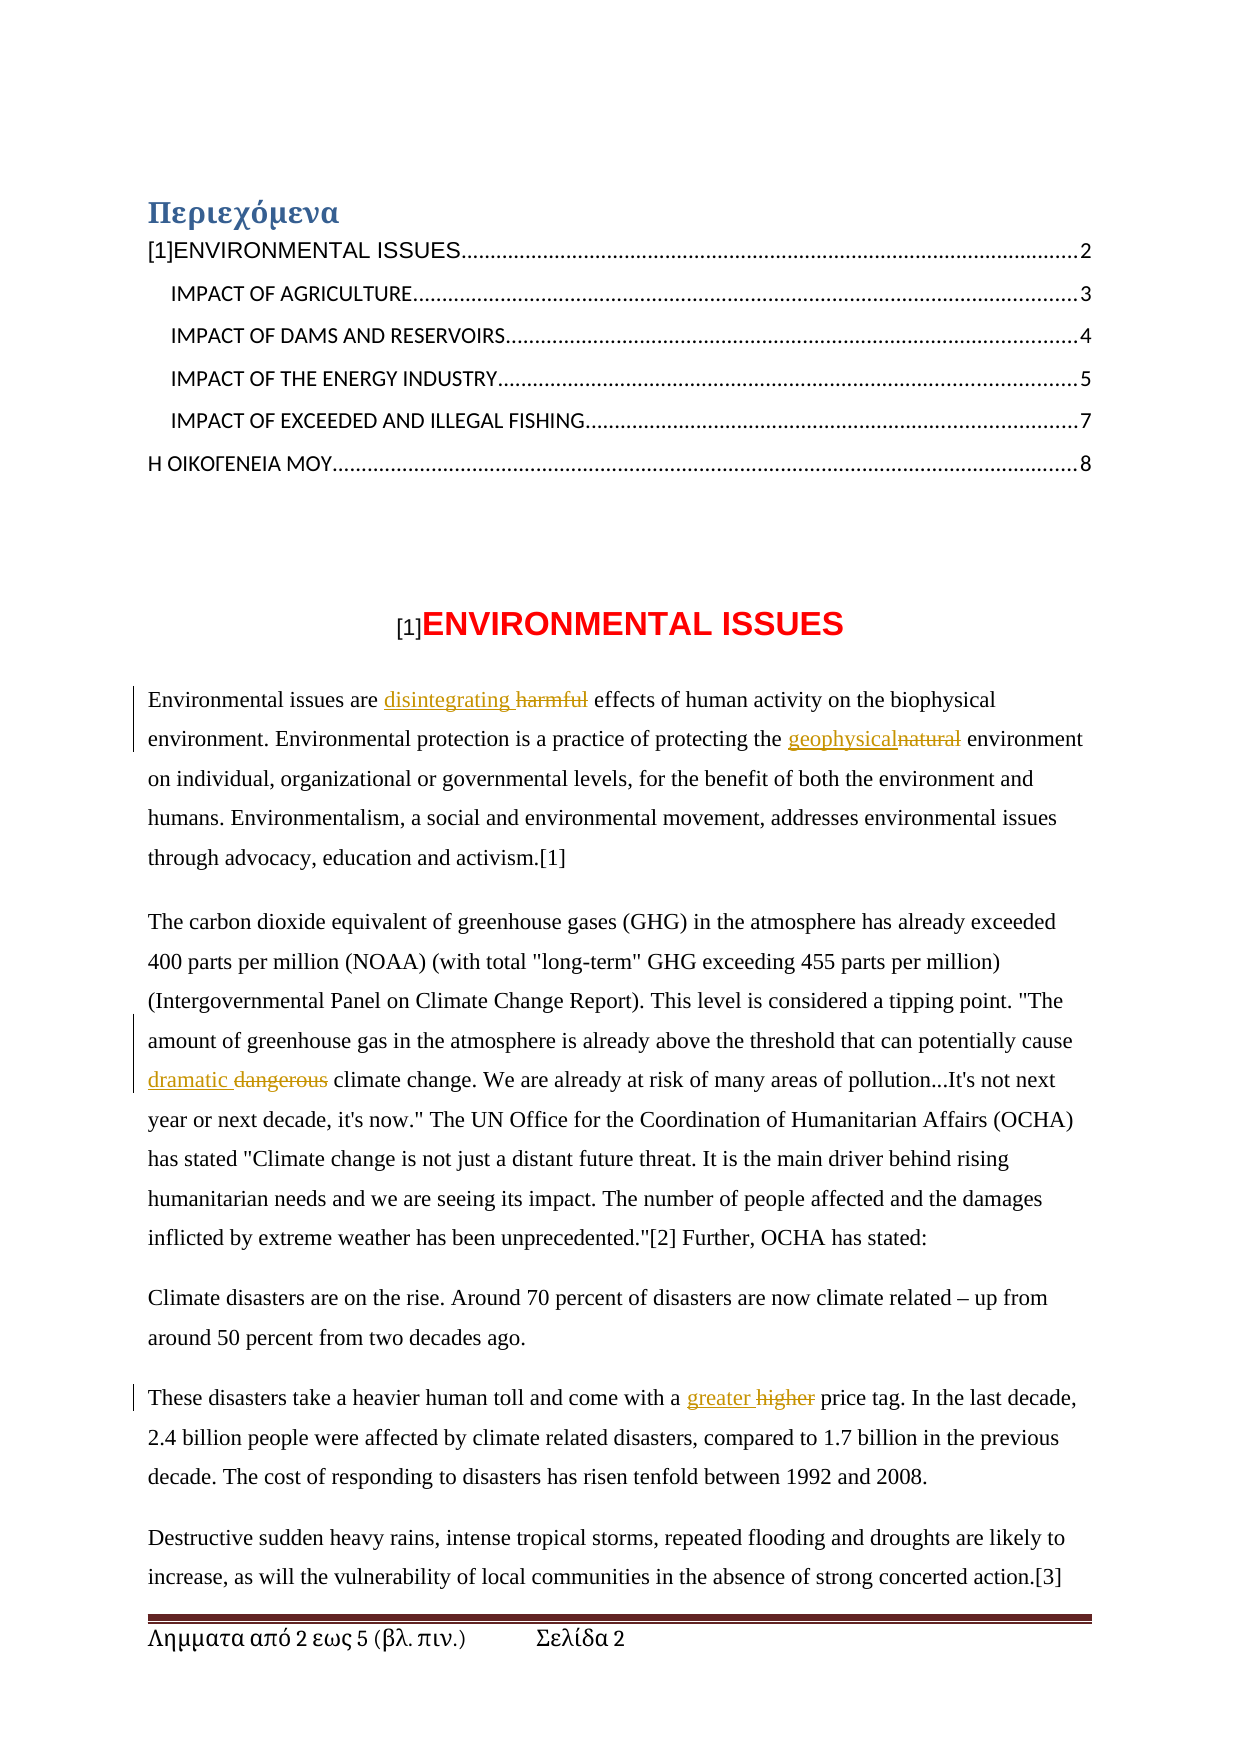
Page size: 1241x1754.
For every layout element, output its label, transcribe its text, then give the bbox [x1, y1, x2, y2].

text Environmental issues are effects of human activity on the biophysical environment. Environmental protection is a practice of protecting the environment on individual, organizational or governmental levels, for the benefit of both the environment and humans. Environmentalism, a social and environmental movement, addresses environmental issues through advocacy, education and activism.[1] [148, 686, 1092, 870]
text These disasters take a heavier human toll and come with a price tag. In the last decade, 2.4 billion people were affected by climate related disasters, compared to 1.7 billion in the previous decade. The cost of responding to disasters has risen tenfold between 1992 and 2008. [148, 1384, 1092, 1489]
text [1]ENVIRONMENTAL ISSUES [148, 604, 1092, 643]
text Destructive sudden heavy rains, intense tropical storms, repeated flooding and droughts are likely to increase, as will the vulnerability of local communities in the absence of strong concerted action.[3] [148, 1523, 1092, 1589]
text The carbon dioxide equivalent of greenhouse gases (GHG) in the atmosphere has already exceeded 400 parts per million (NOAA) (with total "long-term" GHG exceeding 455 parts per million) (Intergovernmental Panel on Climate Change Report). This level is considered a tipping point. "The amount of greenhouse gas in the atmosphere is already above the threshold that can potentially cause climate change. We are already at risk of many areas of pollution...It's not next year or next decade, it's now." The UN Office for the Coordination of Humanitarian Affairs (OCHA) has stated "Climate change is not just a distant future threat. It is the main driver behind rising humanitarian needs and we are seeing its impact. The number of people affected and the damages inflicted by extreme weather has been unprecedented."[2] Further, OCHA has stated: [148, 908, 1092, 1251]
text Climate disasters are on the rise. Around 70 percent of disasters are now climate related – up from around 50 percent from two decades ago. [148, 1284, 1092, 1350]
